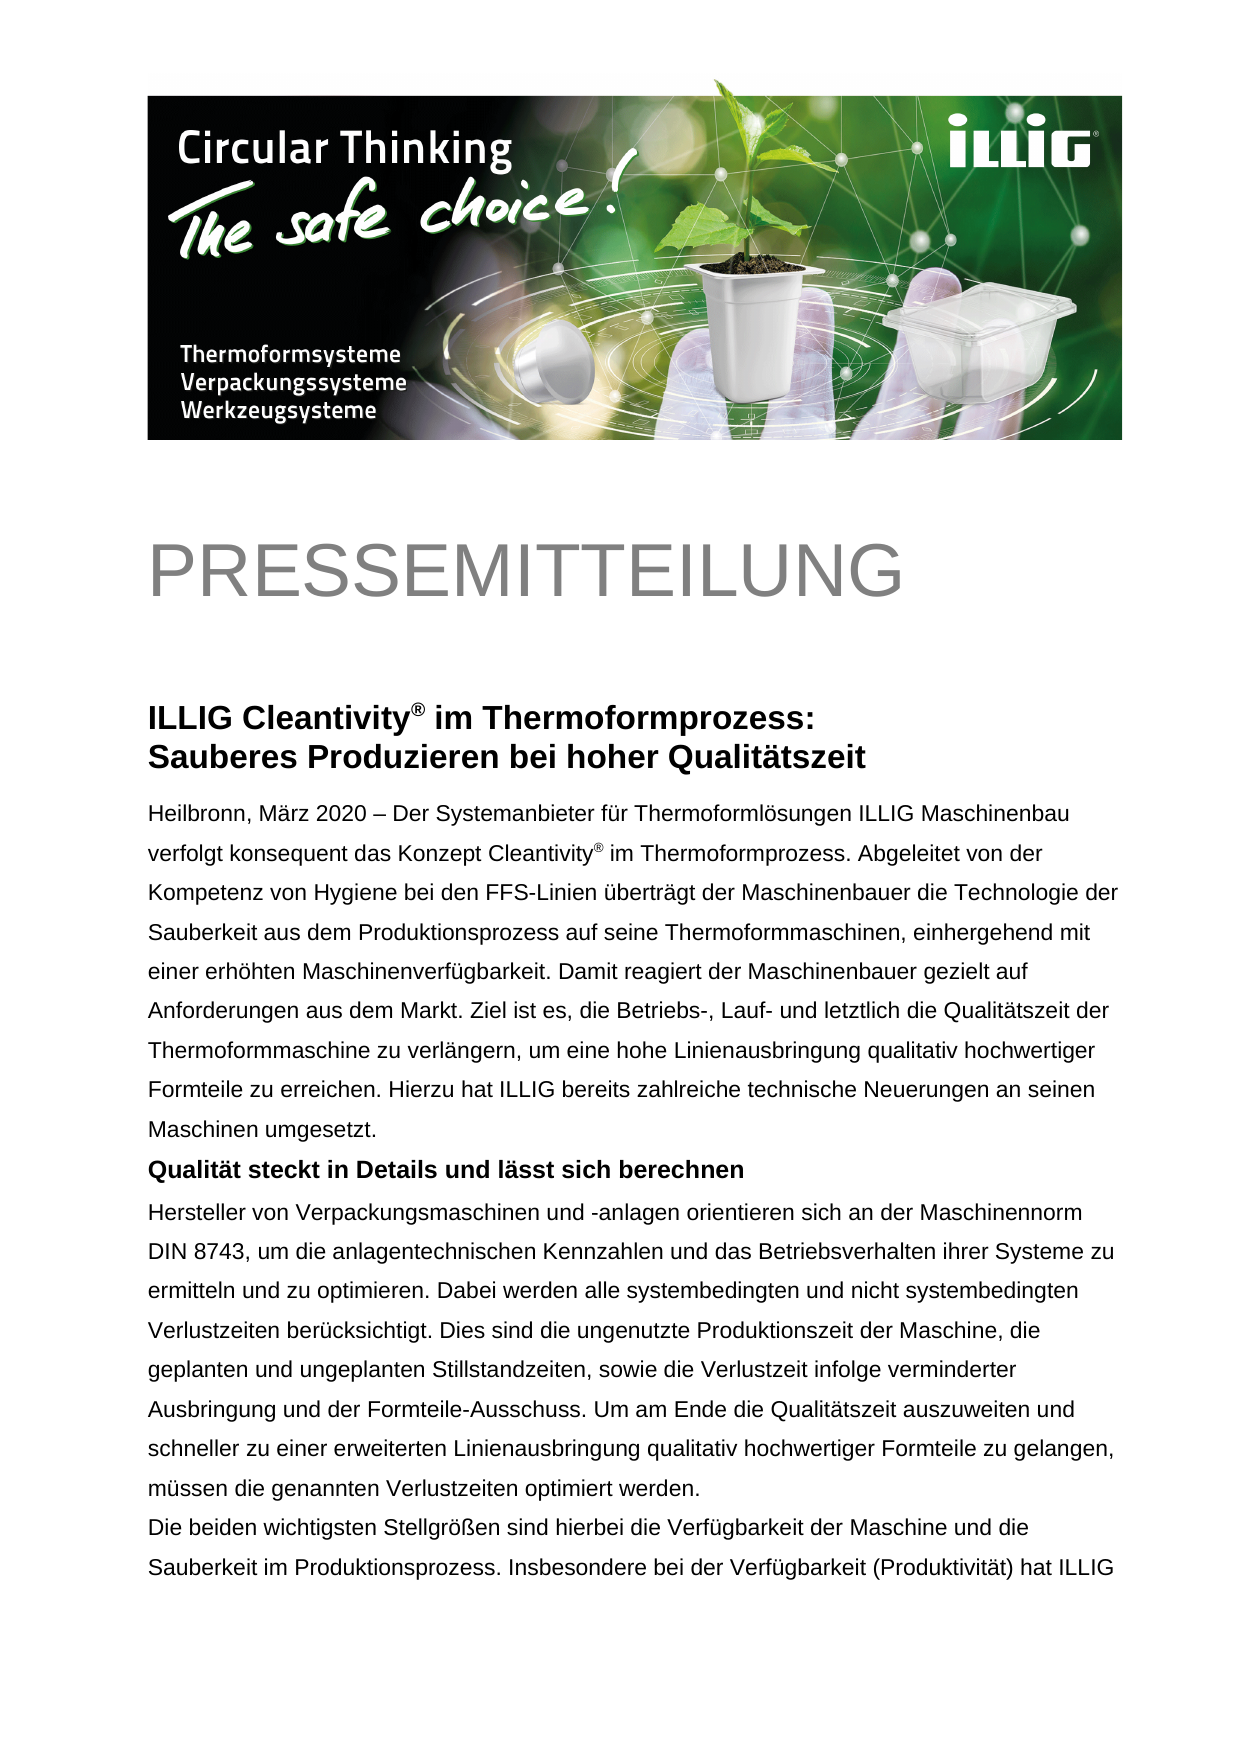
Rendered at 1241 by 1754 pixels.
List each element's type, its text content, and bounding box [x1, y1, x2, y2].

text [148, 1514, 1122, 1580]
text Qualität steckt in Details und lässt sich berechnen [148, 1155, 1122, 1184]
picture [147, 73, 1123, 440]
text ILLIG Cleantivity® im Thermoformprozess: Sauberes Produzieren bei hoher Qualitätszeit [148, 698, 1122, 775]
text PRESSEMITTEILUNG [148, 526, 1122, 612]
text Hersteller von Verpackungsmaschinen und -anlagen orientieren sich an der Maschinennorm DIN 8743, um die anlagentechnischen Kennzahlen und das Betriebsverhalten ihrer Systeme zu ermitteln und zu optimieren. Dabei werden alle systembedingten und nicht systembedingten Verlustzeiten berücksichtigt. Dies sind die ungenutzte Produktionszeit der Maschine, die geplanten und ungeplanten Stillstandzeiten, sowie die Verlustzeit infolge verminderter Ausbringung und der Formteile-Ausschuss. Um am Ende die Qualitätszeit auszuweiten und schneller zu einer erweiterten Linienausbringung qualitativ hochwertiger Formteile zu gelangen, müssen die genannten Verlustzeiten optimiert werden. [148, 1198, 1122, 1501]
text Heilbronn, März 2020 – Der Systemanbieter für Thermoformlösungen ILLIG Maschinenbau verfolgt konsequent das Konzept Cleantivity® im Thermoformprozess. Abgeleitet von der Kompetenz von Hygiene bei den FFS-Linien überträgt der Maschinenbauer die Technologie der Sauberkeit aus dem Produktionsprozess auf seine Thermoformmaschinen, einhergehend mit einer erhöhten Maschinenverfügbarkeit. Damit reagiert der Maschinenbauer gezielt auf Anforderungen aus dem Markt. Ziel ist es, die Betriebs-, Lauf- und letztlich die Qualitätszeit der Thermoformmaschine zu verlängern, um eine hohe Linienausbringung qualitativ hochwertiger Formteile zu erreichen. Hierzu hat ILLIG bereits zahlreiche technische Neuerungen an seinen Maschinen umgesetzt. [148, 800, 1122, 1142]
